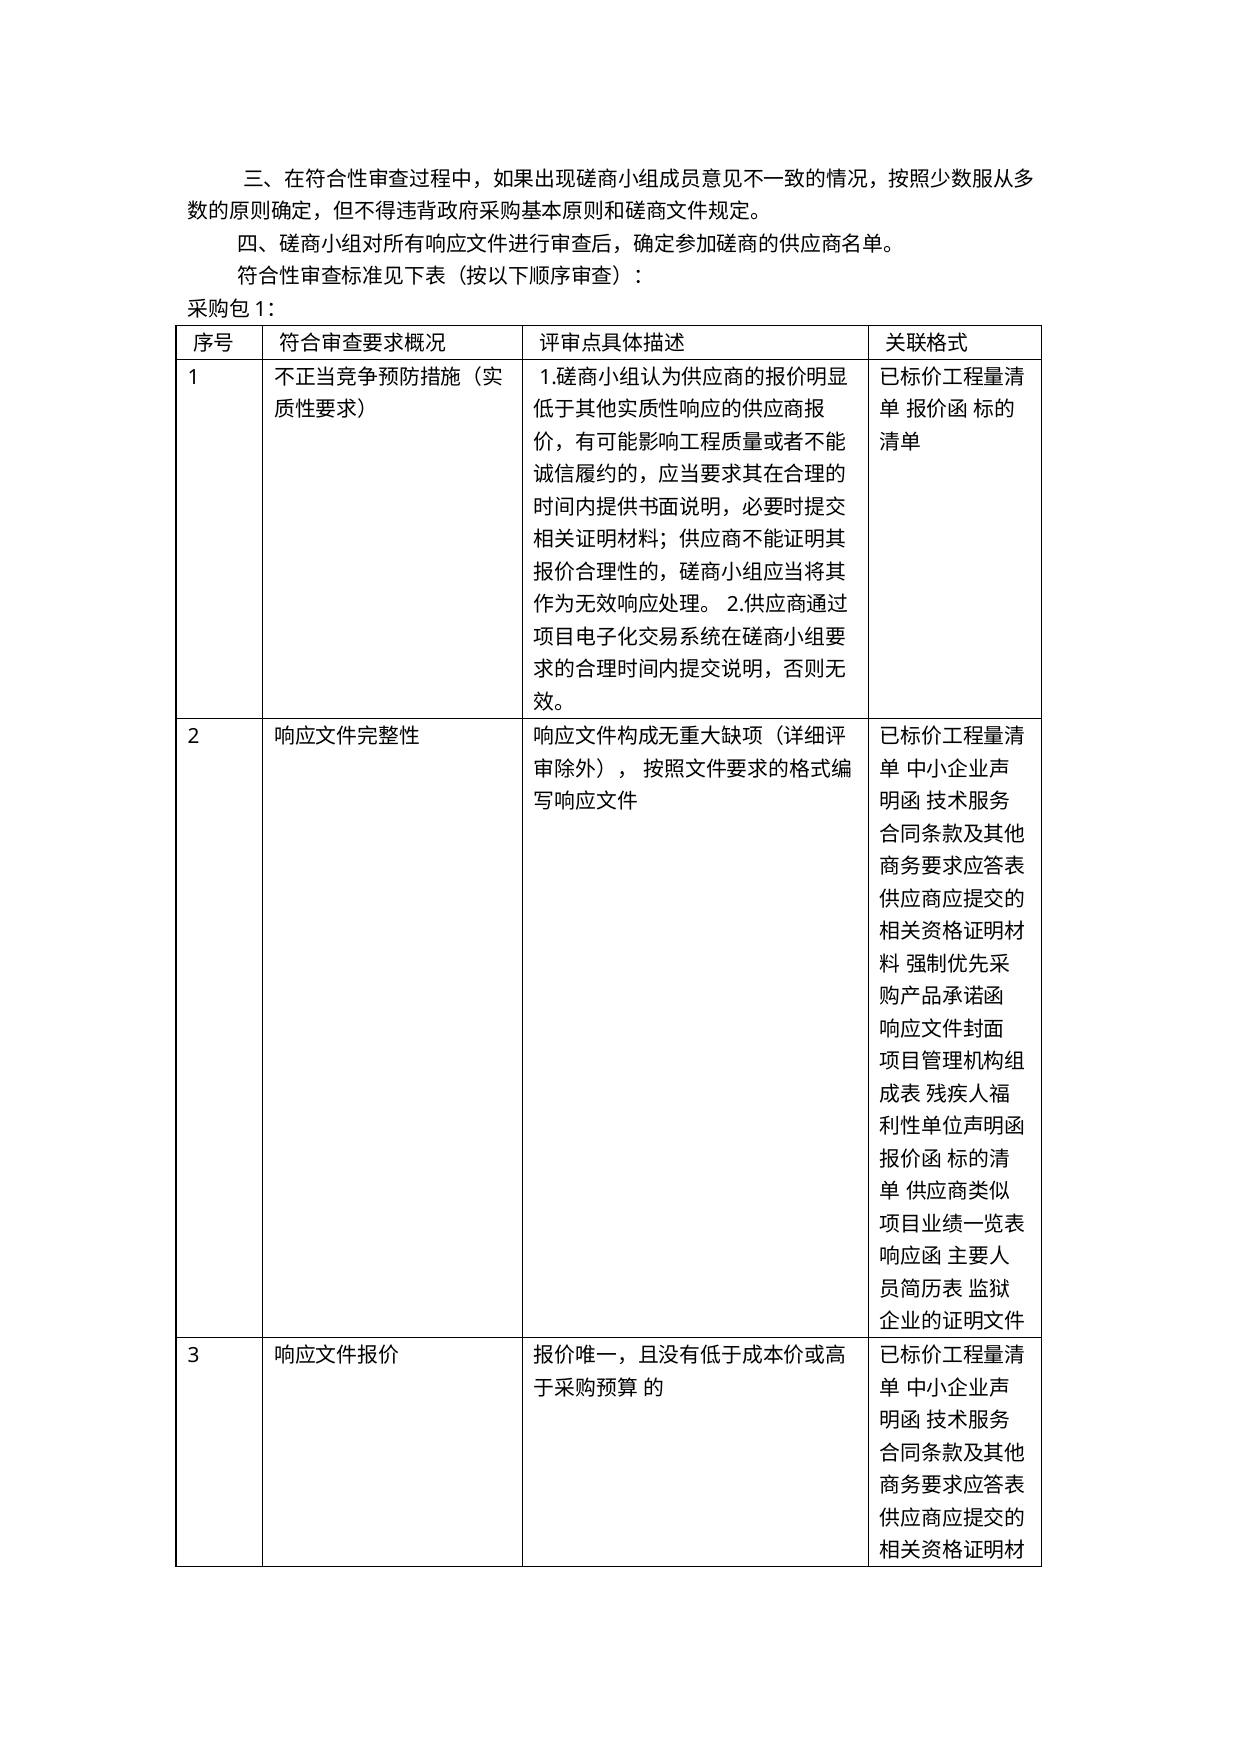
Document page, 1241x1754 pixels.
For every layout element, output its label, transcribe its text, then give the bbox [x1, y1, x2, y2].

table_cell 已标价工程量清单 报价函 标的清单 [869, 360, 1041, 718]
text 四、磋商小组对所有响应文件进行审查后，确定参加磋商的供应商名单。 [187, 227, 1053, 259]
table_cell 1.磋商小组认为供应商的报价明显低于其他实质性响应的供应商报价，有可能影响工程质量或者不能诚信履约的，应当要求其在合理的时间内提供书面说明，必要时提交相关证明材料；供应商不能证明其报价合理性的，磋商小组应当将其作为无效响应处理。 2.供应商通过项目电子化交易系统在磋商小组要求的合理时间内提交说明，否则无效。 [523, 360, 868, 718]
table_header 评审点具体描述 [523, 326, 868, 358]
table_header 符合审查要求概况 [263, 326, 522, 358]
table_header 序号 [177, 326, 262, 358]
table_header 关联格式 [869, 326, 1041, 358]
text 采购包1： [187, 292, 1053, 324]
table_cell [523, 1338, 868, 1566]
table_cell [869, 1338, 1041, 1566]
table_cell 3 [177, 1338, 262, 1566]
table_cell 1 [177, 360, 262, 718]
table_cell 响应文件报价 [263, 1338, 522, 1566]
table_cell 响应文件构成无重大缺项（详细评审除外）， 按照文件要求的格式编写响应文件 [523, 719, 868, 1337]
table_cell 已标价工程量清单 中小企业声明函 技术服务合同条款及其他商务要求应答表 供应商应提交的相关资格证明材料 强制优先采购产品承诺函 响应文件封面 项目管理机构组成表 残疾人福利性单位声明函 报价函 标的清单 供应商类似项目业绩一览表 响应函 主要人员简历表 监狱企业的证明文件 [869, 719, 1041, 1337]
table_cell 2 [177, 719, 262, 1337]
table_cell 响应文件完整性 [263, 719, 522, 1337]
table_cell 不正当竞争预防措施（实质性要求） [263, 360, 522, 718]
text 符合性审查标准见下表（按以下顺序审查）： [187, 259, 1053, 292]
text 三、在符合性审查过程中，如果出现磋商小组成员意见不一致的情况，按照少数服从多数的原则确定，但不得违背政府采购基本原则和磋商文件规定。 [187, 162, 1053, 227]
